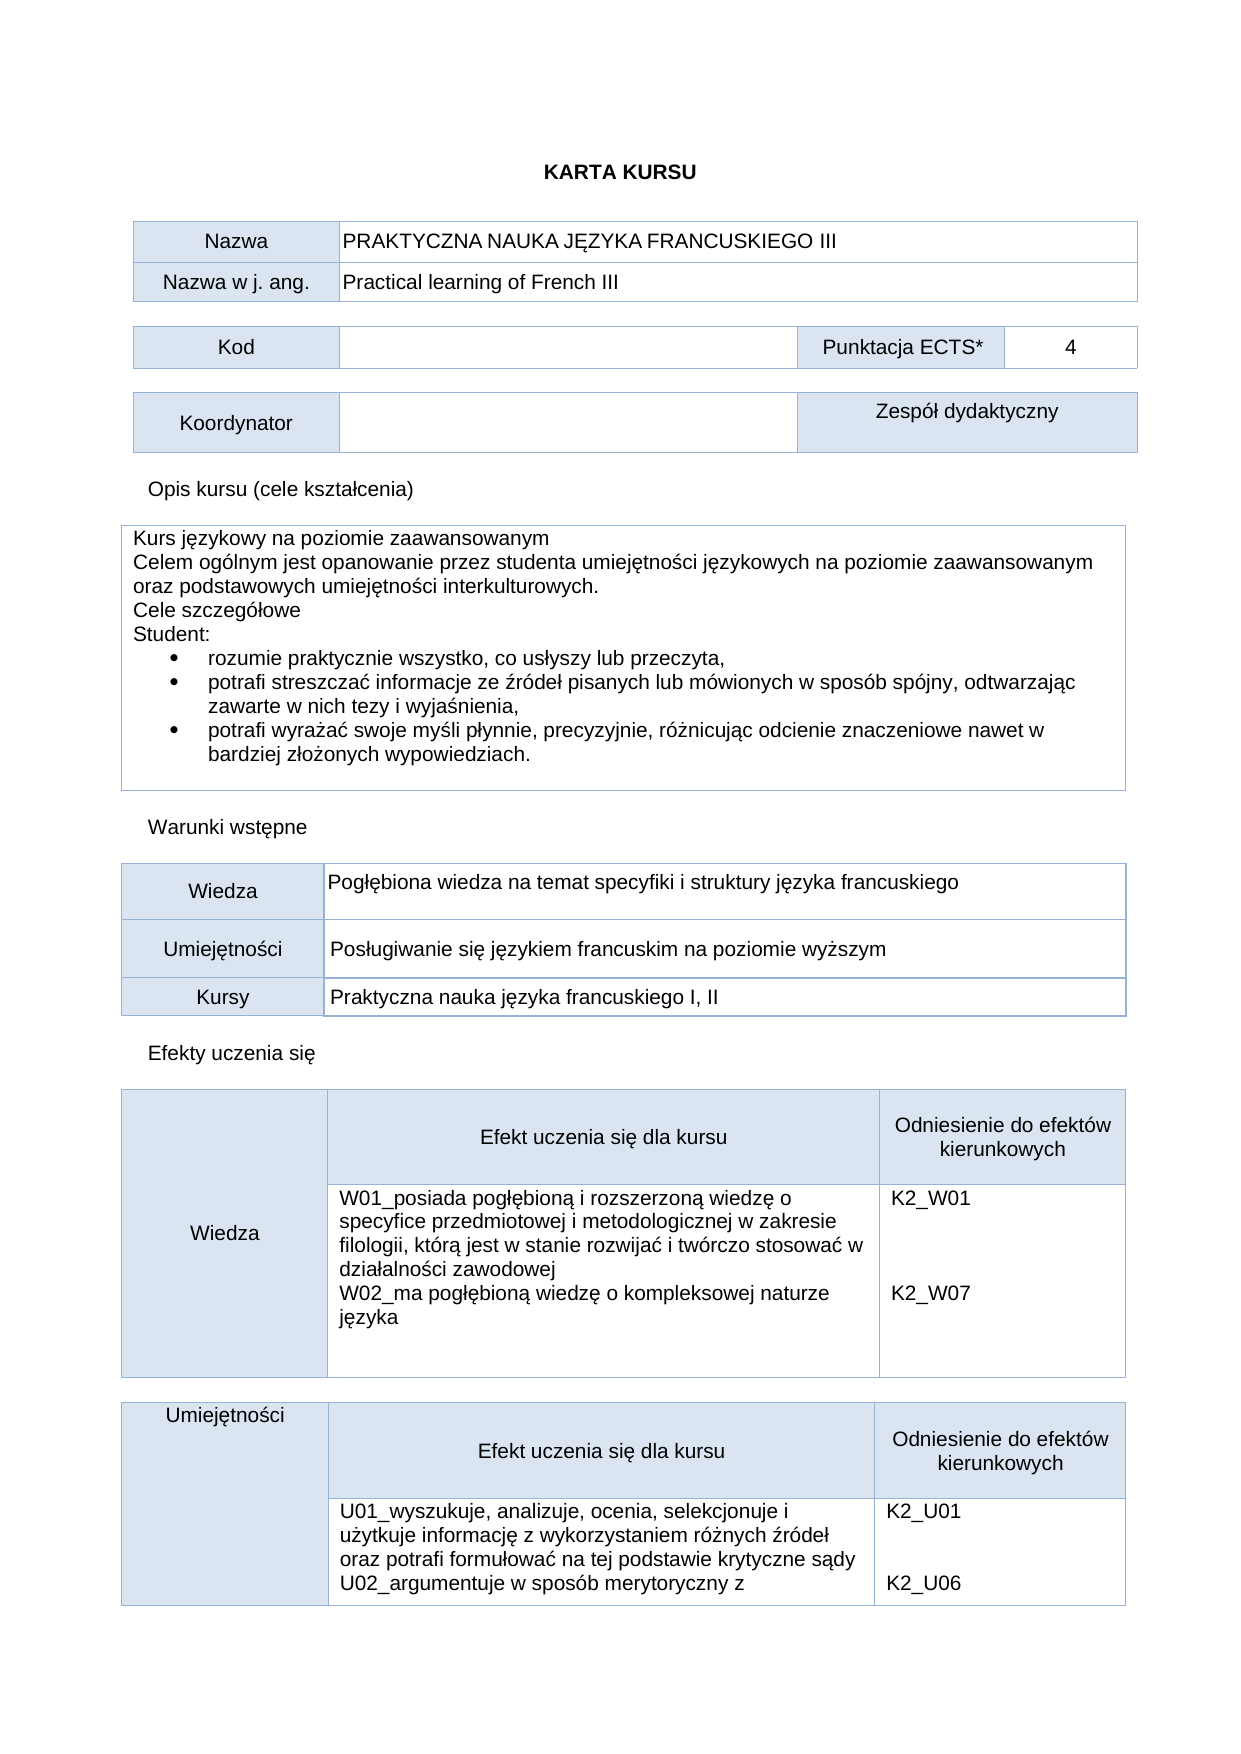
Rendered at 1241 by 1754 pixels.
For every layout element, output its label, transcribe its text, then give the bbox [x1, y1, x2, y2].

table_header Nazwa [134, 222, 339, 262]
table_header Efekt uczenia się dla kursu [328, 1090, 879, 1184]
table_header Efekt uczenia się dla kursu [329, 1403, 874, 1498]
table_header Kod [134, 327, 339, 368]
table_cell Nazwa w j. ang. [134, 263, 339, 301]
table_cell Umiejętności [122, 920, 323, 977]
table_header [340, 327, 797, 368]
text Opis kursu (cele kształcenia) [148, 477, 1093, 501]
table_header Odniesienie do efektów kierunkowych [880, 1090, 1125, 1184]
table_header Koordynator [134, 393, 339, 452]
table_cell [875, 1499, 1125, 1605]
subtitle KARTA KURSU [148, 160, 1093, 184]
table_header Wiedza [122, 864, 323, 919]
table_header Pogłębiona wiedza na temat specyfiki i struktury języka francuskiego [325, 864, 1125, 919]
table_cell Praktyczna nauka języka francuskiego I, II [325, 979, 1125, 1015]
table_cell Posługiwanie się językiem francuskim na poziomie wyższym [325, 920, 1125, 977]
table_header Odniesienie do efektów kierunkowych [875, 1403, 1125, 1498]
text Warunki wstępne [148, 814, 1093, 838]
table_cell Practical learning of French III [340, 263, 1137, 301]
table_header Kurs językowy na poziomie zaawansowanym Celem ogólnym jest opanowanie przez studenta umiejętności językowych na poziomie zaawansowanym oraz podstawowych umiejętności interkulturowych. Cele szczegółowe Student: rozumie praktycznie wszystko, co usłyszy lub przeczyta, potrafi streszczać informacje ze źródeł pisanych lub mówionych w sposób spójny, odtwarzając zawarte w nich tezy i wyjaśnienia, potrafi wyrażać swoje myśli płynnie, precyzyjnie, różnicując odcienie znaczeniowe nawet w bardziej złożonych wypowiedziach. [122, 526, 1125, 789]
table_header Punktacja ECTS* [798, 327, 1004, 368]
table_header Wiedza [122, 1090, 327, 1377]
table_header [340, 393, 797, 452]
table_cell W01_posiada pogłębioną i rozszerzoną wiedzę o specyfice przedmiotowej i metodologicznej w zakresie filologii, którą jest w stanie rozwijać i twórczo stosować w działalności zawodowej W02_ma pogłębioną wiedzę o kompleksowej naturze języka [328, 1185, 879, 1377]
table_cell Kursy [122, 978, 323, 1015]
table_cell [329, 1499, 874, 1605]
table_header Umiejętności [122, 1403, 328, 1605]
table_header Praktyczna nauka języka francuskiego III [340, 222, 1137, 262]
table_header 4 [1005, 327, 1137, 368]
table_cell K2_W01 K2_W07 [880, 1185, 1125, 1377]
table_header Zespół dydaktyczny [798, 393, 1137, 452]
text Efekty uczenia się [148, 1041, 1093, 1064]
